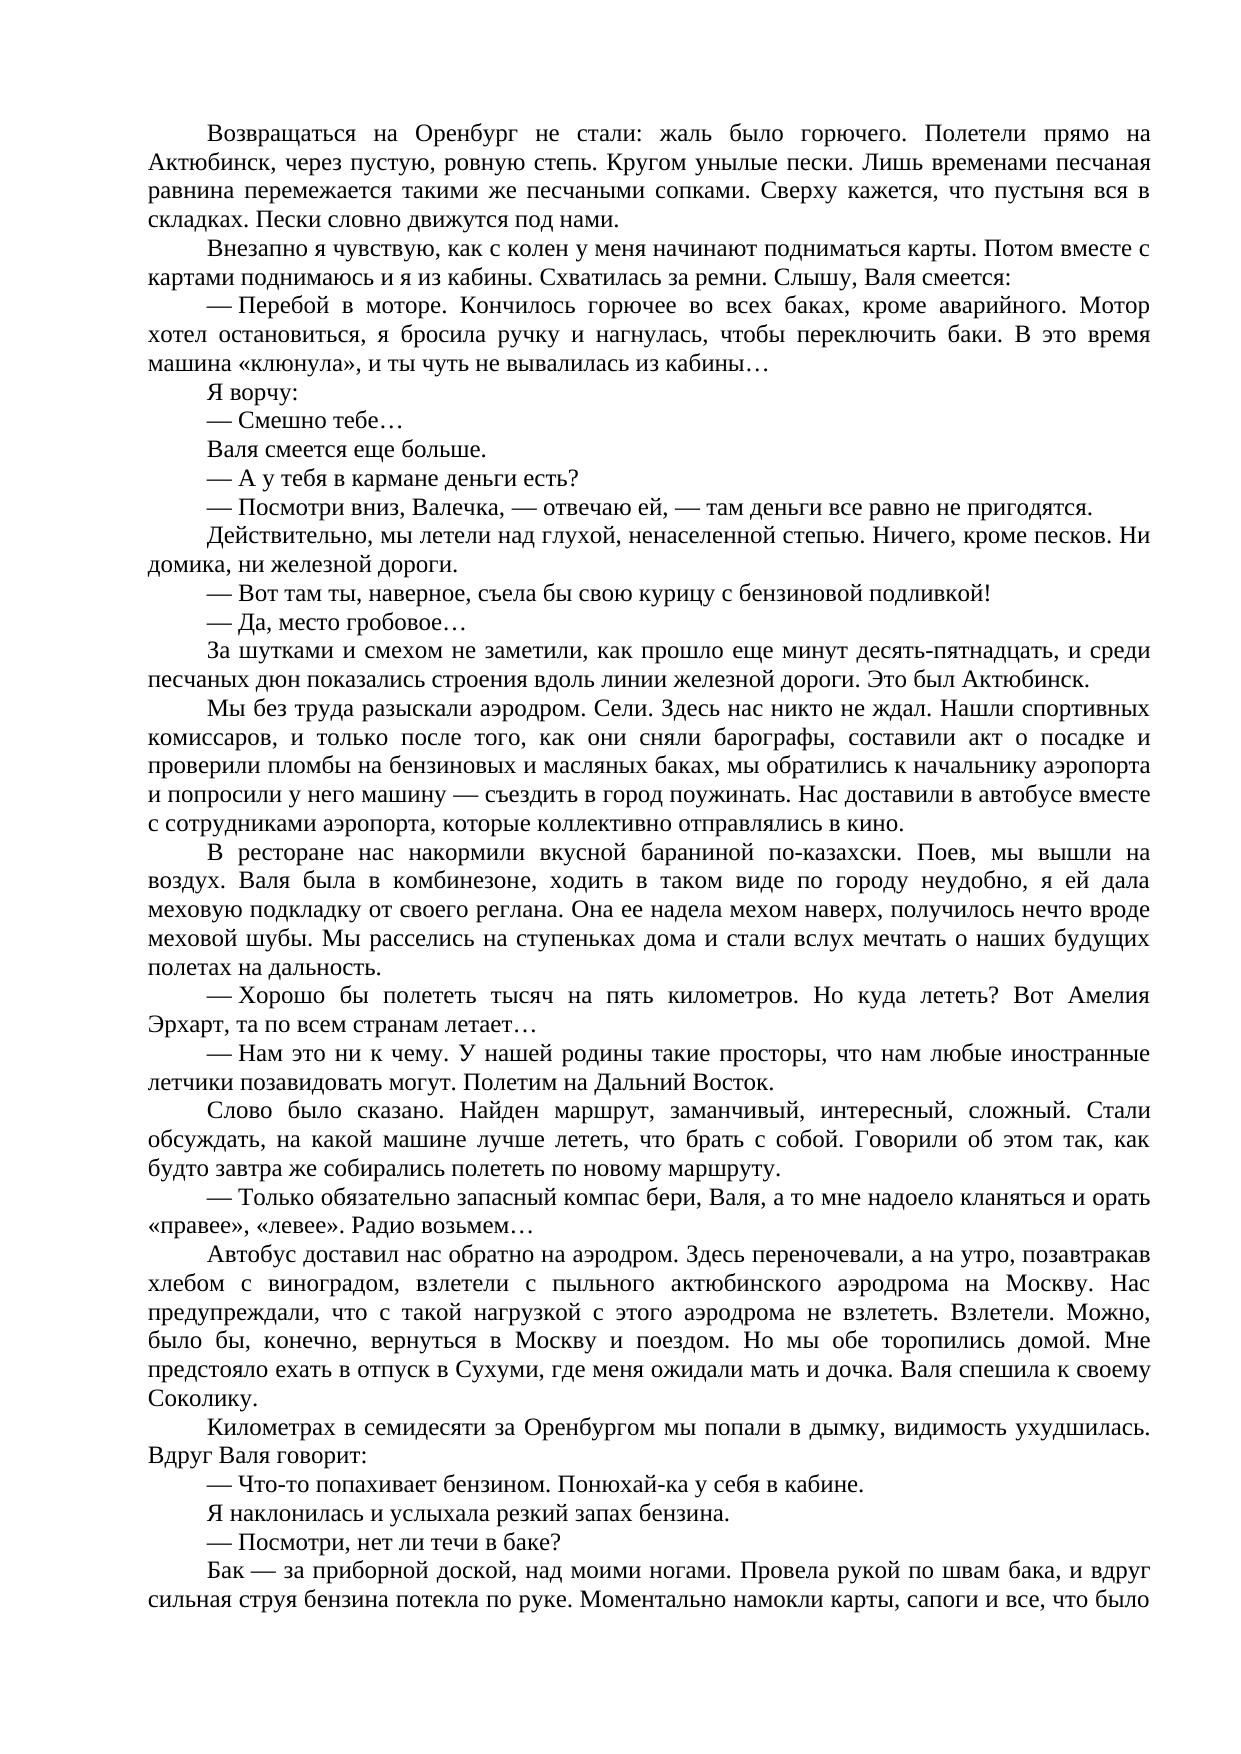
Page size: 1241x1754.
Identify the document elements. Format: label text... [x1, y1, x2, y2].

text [148, 1556, 1152, 1613]
text — Нам это ни к чему. У нашей родины такие просторы, что нам любые иностранные летчики позавидовать могут. Полетим на Дальний Восток. [148, 1038, 1152, 1096]
text Я ворчу: [148, 377, 1152, 406]
text — Хорошо бы полететь тысяч на пять километров. Но куда лететь? Вот Амелия Эрхарт, та по всем странам летает… [148, 981, 1152, 1038]
text — А у тебя в кармане деньги есть? [148, 463, 1152, 492]
text Автобус доставил нас обратно на аэродром. Здесь переночевали, а на утро, позавтракав хлебом с виноградом, взлетели с пыльного актюбинского аэродрома на Москву. Нас предупреждали, что с такой нагрузкой с этого аэродрома не взлететь. Взлетели. Можно, было бы, конечно, вернуться в Москву и поездом. Но мы обе торопились домой. Мне предстояло ехать в отпуск в Сухуми, где меня ожидали мать и дочка. Валя спешила к своему Соколику. [148, 1239, 1152, 1412]
text Валя смеется еще больше. [148, 434, 1152, 463]
text За шутками и смехом не заметили, как прошло еще минут десять-пятнадцать, и среди песчаных дюн показались строения вдоль линии железной дороги. Это был Актюбинск. [148, 636, 1152, 693]
text Я наклонилась и услыхала резкий запах бензина. [148, 1498, 1152, 1527]
text В ресторане нас накормили вкусной бараниной по-казахски. Поев, мы вышли на воздух. Валя была в комбинезоне, ходить в таком виде по городу неудобно, я ей дала меховую подкладку от своего реглана. Она ее надела мехом наверх, получилось нечто вроде меховой шубы. Мы расселись на ступеньках дома и стали вслух мечтать о наших будущих полетах на дальность. [148, 837, 1152, 981]
text Внезапно я чувствую, как с колен у меня начинают подниматься карты. Потом вместе с картами поднимаюсь и я из кабины. Схватилась за ремни. Слышу, Валя смеется: [148, 233, 1152, 291]
text — Да, место гробовое… [148, 607, 1152, 636]
text — Перебой в моторе. Кончилось горючее во всех баках, кроме аварийного. Мотор хотел остановиться, я бросила ручку и нагнулась, чтобы переключить баки. В это время машина «клюнула», и ты чуть не вывалилась из кабины… [148, 291, 1152, 377]
text Возвращаться на Оренбург не стали: жаль было горючего. Полетели прямо на Актюбинск, через пустую, ровную степь. Кругом унылые пески. Лишь временами песчаная равнина перемежается такими же песчаными сопками. Сверху кажется, что пустыня вся в складках. Пески словно движутся под нами. [148, 118, 1152, 233]
text — Посмотри, нет ли течи в баке? [148, 1527, 1152, 1556]
text Слово было сказано. Найден маршрут, заманчивый, интересный, сложный. Стали обсуждать, на какой машине лучше лететь, что брать с собой. Говорили об этом так, как будто завтра же собирались полететь по новому маршруту. [148, 1096, 1152, 1182]
text — Посмотри вниз, Валечка, — отвечаю ей, — там деньги все равно не пригодятся. [148, 492, 1152, 521]
text — Вот там ты, наверное, съела бы свою курицу с бензиновой подливкой! [148, 578, 1152, 607]
text Километрах в семидесяти за Оренбургом мы попали в дымку, видимость ухудшилась. Вдруг Валя говорит: [148, 1412, 1152, 1469]
text — Смешно тебе… [148, 406, 1152, 434]
text Мы без труда разыскали аэродром. Сели. Здесь нас никто не ждал. Нашли спортивных комиссаров, и только после того, как они сняли барографы, составили акт о посадке и проверили пломбы на бензиновых и масляных баках, мы обратились к начальнику аэропорта и попросили у него машину — съездить в город поужинать. Нас доставили в автобусе вместе с сотрудниками аэропорта, которые коллективно отправлялись в кино. [148, 693, 1152, 837]
text — Только обязательно запасный компас бери, Валя, а то мне надоело кланяться и орать «правее», «левее». Радио возьмем… [148, 1182, 1152, 1239]
text Действительно, мы летели над глухой, ненаселенной степью. Ничего, кроме песков. Ни домика, ни железной дороги. [148, 521, 1152, 578]
text — Что-то попахивает бензином. Понюхай-ка у себя в кабине. [148, 1469, 1152, 1498]
